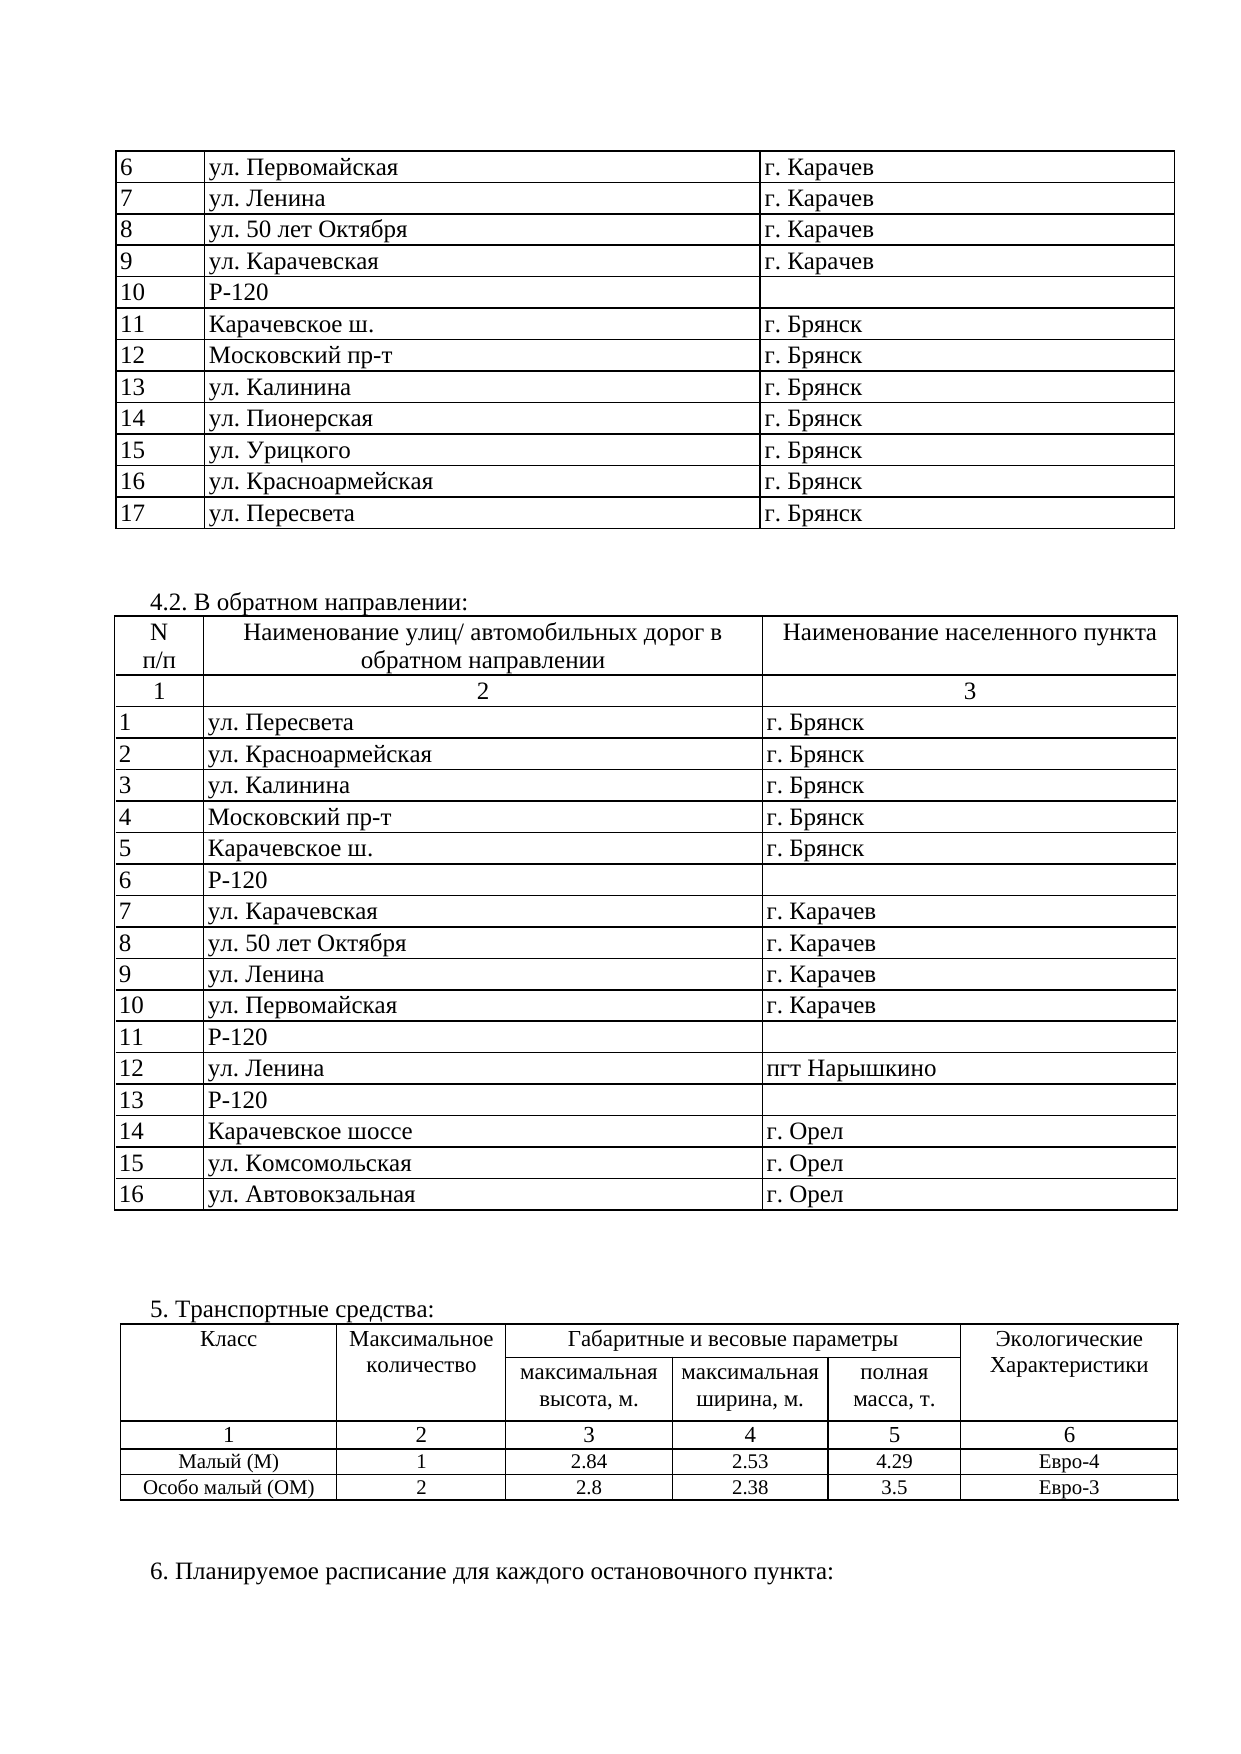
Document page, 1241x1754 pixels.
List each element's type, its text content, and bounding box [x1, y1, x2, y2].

table_cell 12 [117, 340, 204, 370]
table_header Экологические Характеристики [961, 1325, 1177, 1420]
table_cell 2 [115, 738, 203, 769]
table_cell г. Карачев [761, 152, 1174, 181]
table_cell 12 [115, 1053, 203, 1083]
table_cell 10 [115, 990, 203, 1020]
table_cell 13 [115, 1084, 203, 1115]
table_cell 4 [673, 1422, 827, 1448]
table_cell 6 [115, 864, 203, 894]
table_cell 7 [115, 896, 203, 926]
text 4.2. В обратном направлении: [150, 587, 1090, 615]
table_header Максимальное количество [337, 1325, 505, 1420]
table_cell 3 [115, 770, 203, 800]
table_cell максимальная ширина, м. [673, 1358, 827, 1420]
table_cell максимальная высота, м. [506, 1358, 672, 1420]
table_cell г. Карачев [761, 246, 1174, 276]
table_cell 1 [115, 675, 203, 706]
table_cell 6 [961, 1422, 1177, 1448]
table_cell ул. Карачевская [205, 246, 759, 276]
table_cell [763, 1020, 1177, 1052]
table_cell 2 [337, 1475, 505, 1499]
table_cell Р-120 [204, 1022, 762, 1052]
table_cell ул. Калинина [204, 770, 762, 800]
table_cell 5 [115, 833, 203, 863]
table_cell 14 [115, 1116, 203, 1146]
table_cell [763, 1083, 1177, 1115]
table_cell г. Брянск [763, 800, 1177, 832]
table_cell г. Брянск [761, 309, 1174, 339]
table_cell 17 [117, 498, 204, 527]
table_header Габаритные и весовые параметры [506, 1325, 960, 1357]
table_cell 2.84 [506, 1450, 672, 1473]
table_cell ул. Красноармейская [204, 739, 762, 769]
table_cell ул. 50 лет Октября [205, 215, 759, 244]
table_cell 16 [115, 1179, 203, 1209]
table_cell Р-120 [204, 865, 762, 894]
table_cell ул. Калинина [205, 372, 759, 402]
table_cell г. Орел [763, 1115, 1177, 1146]
table_cell 4 [115, 801, 203, 832]
table_cell Малый (М) [121, 1450, 336, 1473]
table_cell 1 [121, 1422, 336, 1448]
table_cell 3 [763, 674, 1177, 706]
table_cell 2.38 [673, 1475, 827, 1499]
table_cell г. Брянск [763, 706, 1177, 737]
table_cell г. Брянск [763, 737, 1177, 769]
table_cell 1 [337, 1450, 505, 1473]
table_cell г. Брянск [761, 498, 1174, 527]
table_cell 9 [117, 246, 204, 276]
table_header Класс [121, 1325, 336, 1420]
table_cell ул. Первомайская [204, 991, 762, 1020]
table_cell г. Брянск [761, 466, 1174, 496]
table_cell г. Брянск [761, 435, 1174, 464]
table_cell [763, 863, 1177, 894]
table_cell г. Карачев [763, 895, 1177, 926]
table_cell г. Орел [763, 1178, 1177, 1209]
table_cell г. Брянск [763, 769, 1177, 800]
table_cell 7 [117, 183, 204, 213]
table_cell 15 [117, 435, 204, 464]
table_cell 4.29 [829, 1450, 960, 1473]
table_cell Особо малый (ОМ) [121, 1475, 336, 1499]
table_cell г. Карачев [761, 183, 1174, 213]
table_cell ул. Пионерская [205, 403, 759, 433]
table_cell ул. Ленина [204, 1053, 762, 1083]
table_cell ул. Ленина [204, 959, 762, 989]
table_cell 16 [117, 466, 204, 496]
table_cell Московский пр-т [205, 340, 759, 370]
table_cell Карачевское шоссе [204, 1116, 762, 1146]
table_cell ул. Первомайская [205, 152, 759, 181]
table_cell г. Карачев [761, 215, 1174, 244]
table_cell пгт Нарышкино [763, 1052, 1177, 1083]
table_cell Евро-3 [961, 1475, 1177, 1499]
table_cell ул. Автовокзальная [204, 1179, 762, 1209]
table_cell 11 [115, 1021, 203, 1052]
table_cell 3.5 [829, 1475, 960, 1499]
table_cell Карачевское ш. [204, 833, 762, 863]
table_cell 8 [117, 215, 204, 244]
table_cell полная масса, т. [829, 1358, 960, 1420]
table_cell Р-120 [204, 1085, 762, 1115]
table_cell 2.53 [673, 1450, 827, 1473]
table_cell ул. Урицкого [205, 435, 759, 464]
table_header Наименование населенного пункта [763, 617, 1177, 674]
text 5. Транспортные средства: [150, 1294, 1090, 1323]
table_cell 2 [204, 676, 762, 706]
table_cell г. Брянск [763, 832, 1177, 863]
table_cell 9 [115, 959, 203, 989]
table_cell ул. Пересвета [205, 498, 759, 527]
table_cell г. Брянск [761, 340, 1174, 370]
table_cell 2 [337, 1422, 505, 1448]
table_cell 1 [115, 707, 203, 737]
table_cell Московский пр-т [204, 802, 762, 832]
table_cell Евро-4 [961, 1450, 1177, 1473]
table_cell [761, 277, 1174, 307]
table_cell 10 [117, 277, 204, 307]
table_cell Р-120 [205, 277, 759, 307]
table_cell 3 [506, 1422, 672, 1448]
table_cell ул. Красноармейская [205, 466, 759, 496]
text 6. Планируемое расписание для каждого остановочного пункта: [150, 1556, 1090, 1584]
table_cell 15 [115, 1147, 203, 1178]
table_header N п/п [115, 617, 203, 674]
table_cell ул. 50 лет Октября [204, 928, 762, 957]
table_cell Карачевское ш. [205, 309, 759, 339]
table_cell 13 [117, 372, 204, 402]
table_cell г. Брянск [761, 403, 1174, 433]
table_cell г. Карачев [763, 958, 1177, 989]
table_cell г. Карачев [763, 989, 1177, 1020]
table_header Наименование улиц/ автомобильных дорог в обратном направлении [204, 617, 762, 674]
table_cell ул. Пересвета [204, 707, 762, 737]
table_cell ул. Ленина [205, 183, 759, 213]
table_cell 2.8 [506, 1475, 672, 1499]
table_cell ул. Комсомольская [204, 1148, 762, 1178]
table_cell 14 [117, 403, 204, 433]
table_cell 5 [829, 1422, 960, 1448]
table_cell 11 [117, 309, 204, 339]
table_cell 6 [117, 152, 204, 181]
table_cell 8 [115, 927, 203, 957]
table_cell ул. Карачевская [204, 896, 762, 926]
table_cell г. Карачев [763, 926, 1177, 957]
table_cell г. Орел [763, 1146, 1177, 1178]
table_cell г. Брянск [761, 372, 1174, 402]
